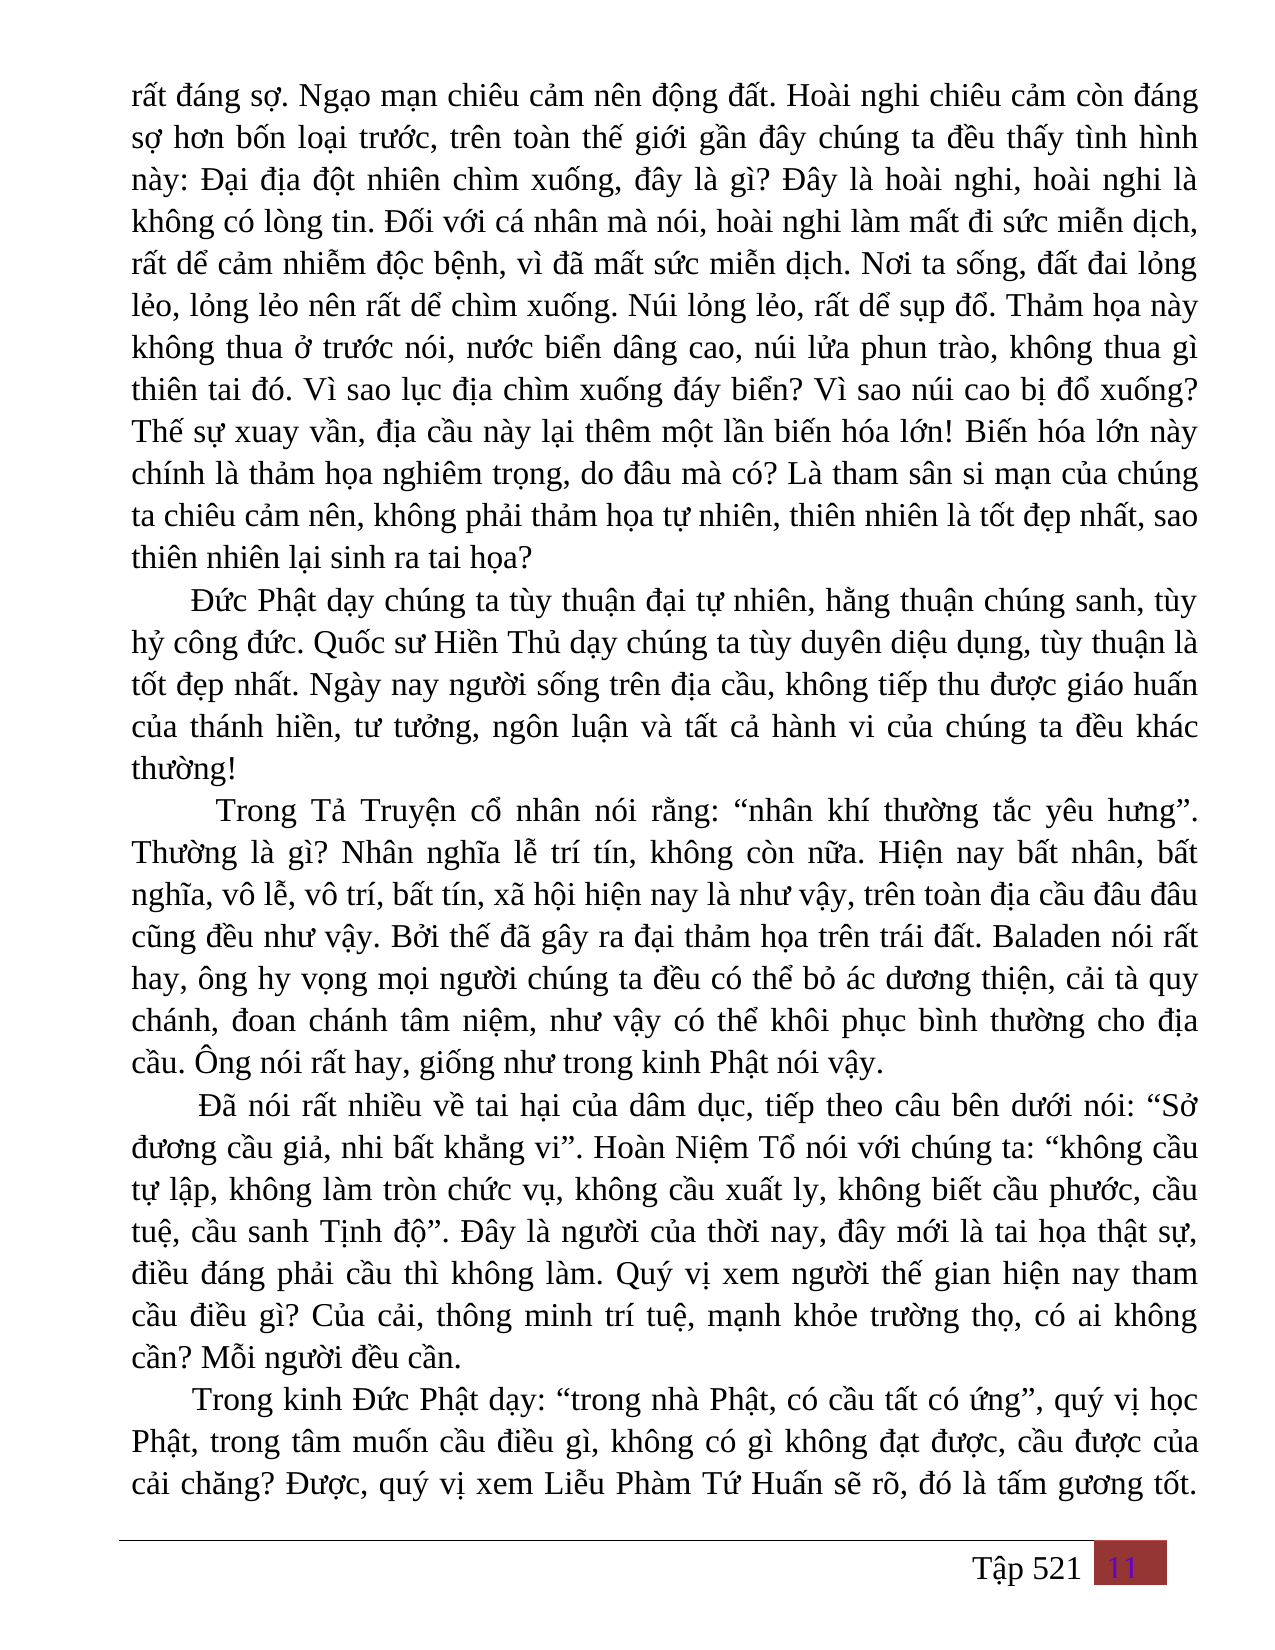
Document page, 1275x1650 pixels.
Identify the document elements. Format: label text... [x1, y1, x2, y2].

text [131, 1379, 1200, 1502]
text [131, 75, 1200, 576]
text Trong Tả Truyện cổ nhân nói rằng: “nhân khí thường tắc yêu hưng”. Thường là gì? Nhân nghĩa lễ trí tín, không còn nữa. Hiện nay bất nhân, bất nghĩa, vô lễ, vô trí, bất tín, xã hội hiện nay là như vậy, trên toàn địa cầu đâu đâu cũng đều như vậy. Bởi thế đã gây ra đại thảm họa trên trái đất. Baladen nói rất hay, ông hy vọng mọi người chúng ta đều có thể bỏ ác dương thiện, cải tà quy chánh, đoan chánh tâm niệm, như vậy có thể khôi phục bình thường cho địa cầu. Ông nói rất hay, giống như trong kinh Phật nói vậy. [131, 790, 1200, 1081]
text Đã nói rất nhiều về tai hại của dâm dục, tiếp theo câu bên dưới nói: “Sở đương cầu giả, nhi bất khẳng vi”. Hoàn Niệm Tổ nói với chúng ta: “không cầu tự lập, không làm tròn chức vụ, không cầu xuất ly, không biết cầu phước, cầu tuệ, cầu sanh Tịnh độ”. Đây là người của thời nay, đây mới là tai họa thật sự, điều đáng phải cầu thì không làm. Quý vị xem người thế gian hiện nay tham cầu điều gì? Của cải, thông minh trí tuệ, mạnh khỏe trường thọ, có ai không cần? Mỗi người đều cần. [131, 1085, 1200, 1376]
text Đức Phật dạy chúng ta tùy thuận đại tự nhiên, hằng thuận chúng sanh, tùy hỷ công đức. Quốc sư Hiền Thủ dạy chúng ta tùy duyên diệu dụng, tùy thuận là tốt đẹp nhất. Ngày nay người sống trên địa cầu, không tiếp thu được giáo huấn của thánh hiền, tư tưởng, ngôn luận và tất cả hành vi của chúng ta đều khác thường! [131, 580, 1200, 786]
